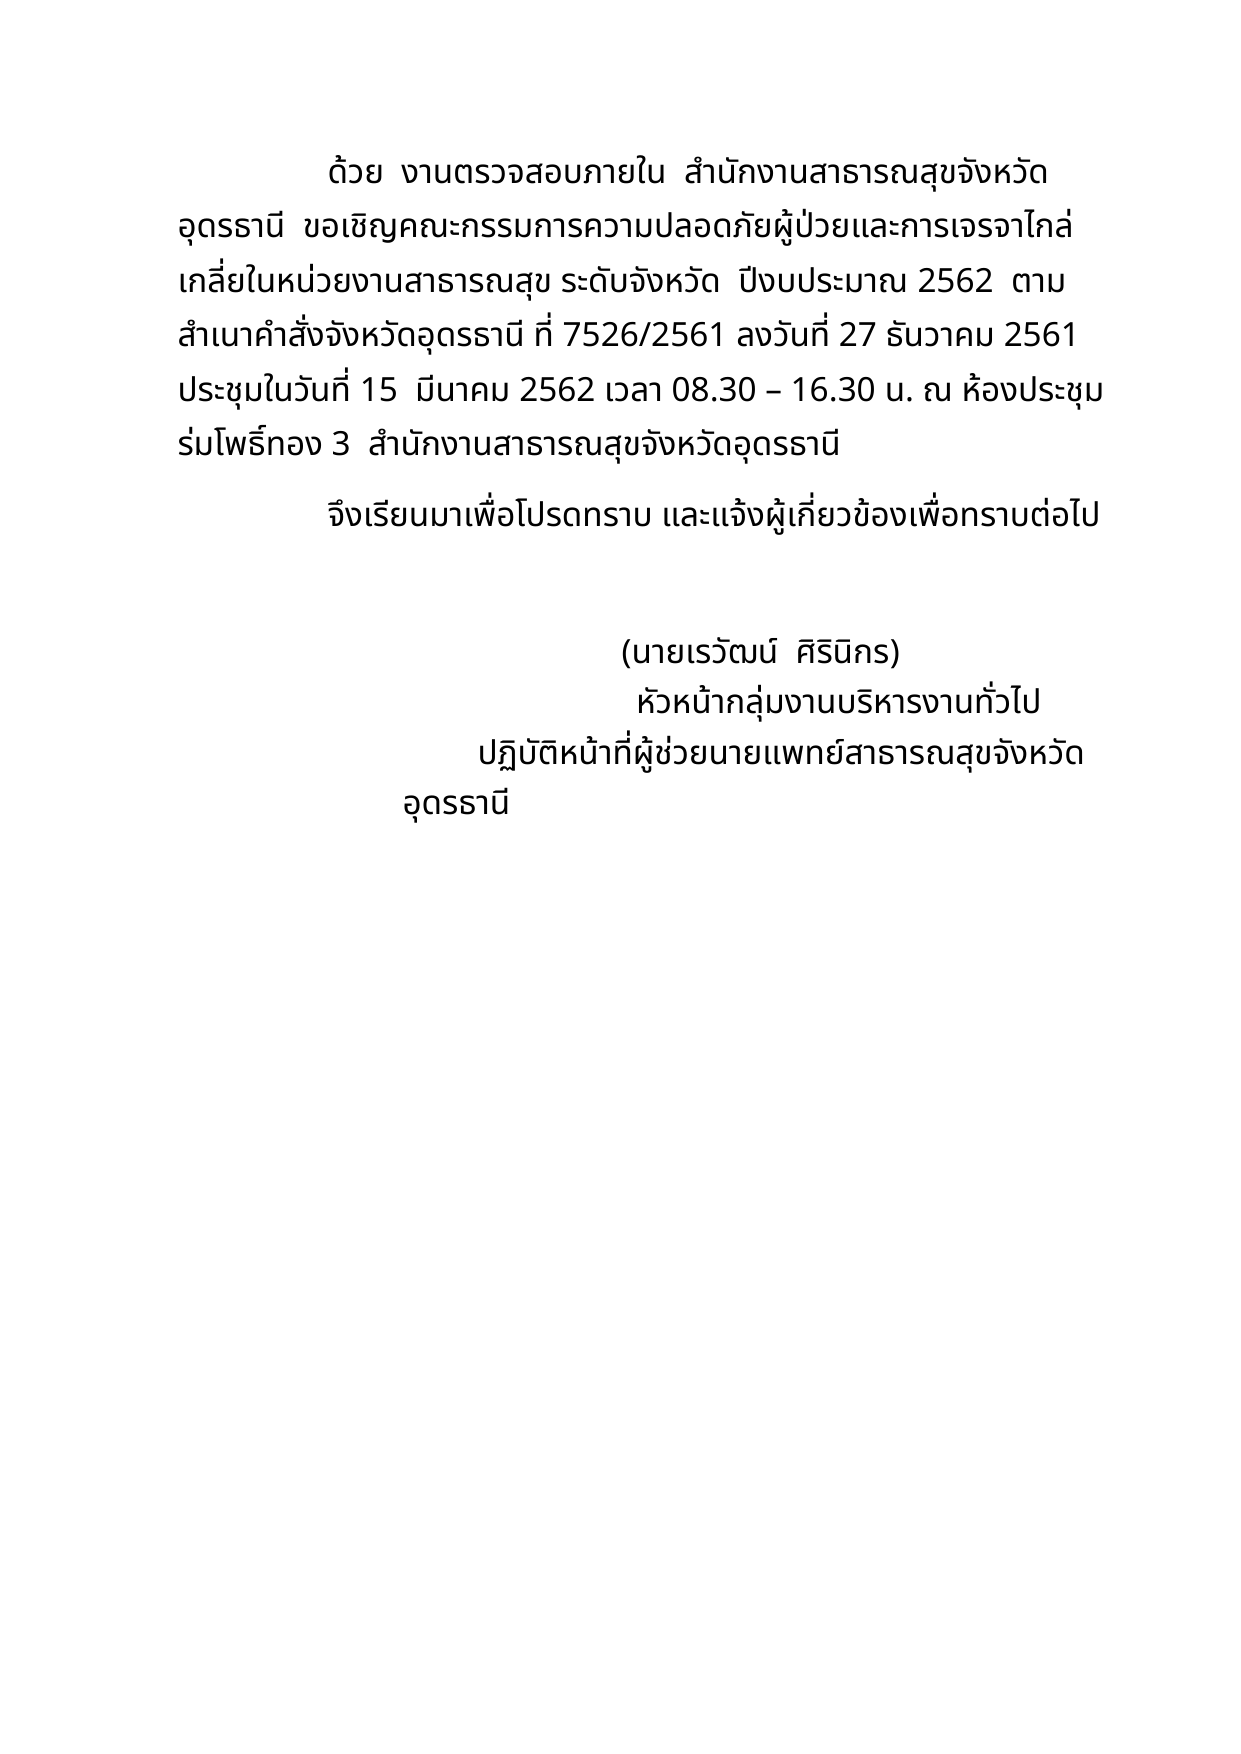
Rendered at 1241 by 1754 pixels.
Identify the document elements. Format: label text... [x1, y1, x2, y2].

text ปฏิบัติหน้าที่ผู้ช่วยนายแพทย์สาธารณสุขจังหวัดอุดรธานี [402, 729, 1137, 830]
text (นายเรวัฒน์ ศิรินิกร) [235, 628, 1137, 678]
text หัวหน้ากลุ่มงานบริหารงานทั่วไป [177, 678, 1137, 729]
text จึงเรียนมาเพื่อโปรดทราบ และแจ้งผู้เกี่ยวข้องเพื่อทราบต่อไป [177, 491, 1137, 542]
text ด้วย งานตรวจสอบภายใน สำนักงานสาธารณสุขจังหวัดอุดรธานี ขอเชิญคณะกรรมการความปลอดภัยผู้ป่วยและการเจรจาไกล่เกลี่ยในหน่วยงานสาธารณสุข ระดับจังหวัด ปีงบประมาณ 2562 ตามสำเนาคำสั่งจังหวัดอุดรธานี ที่ 7526/2561 ลงวันที่ 27 ธันวาคม 2561 ประชุมในวันที่ 15 มีนาคม 2562 เวลา 08.30 – 16.30 น. ณ ห้องประชุมร่มโพธิ์ทอง 3 สำนักงานสาธารณสุขจังหวัดอุดรธานี [177, 148, 1137, 471]
